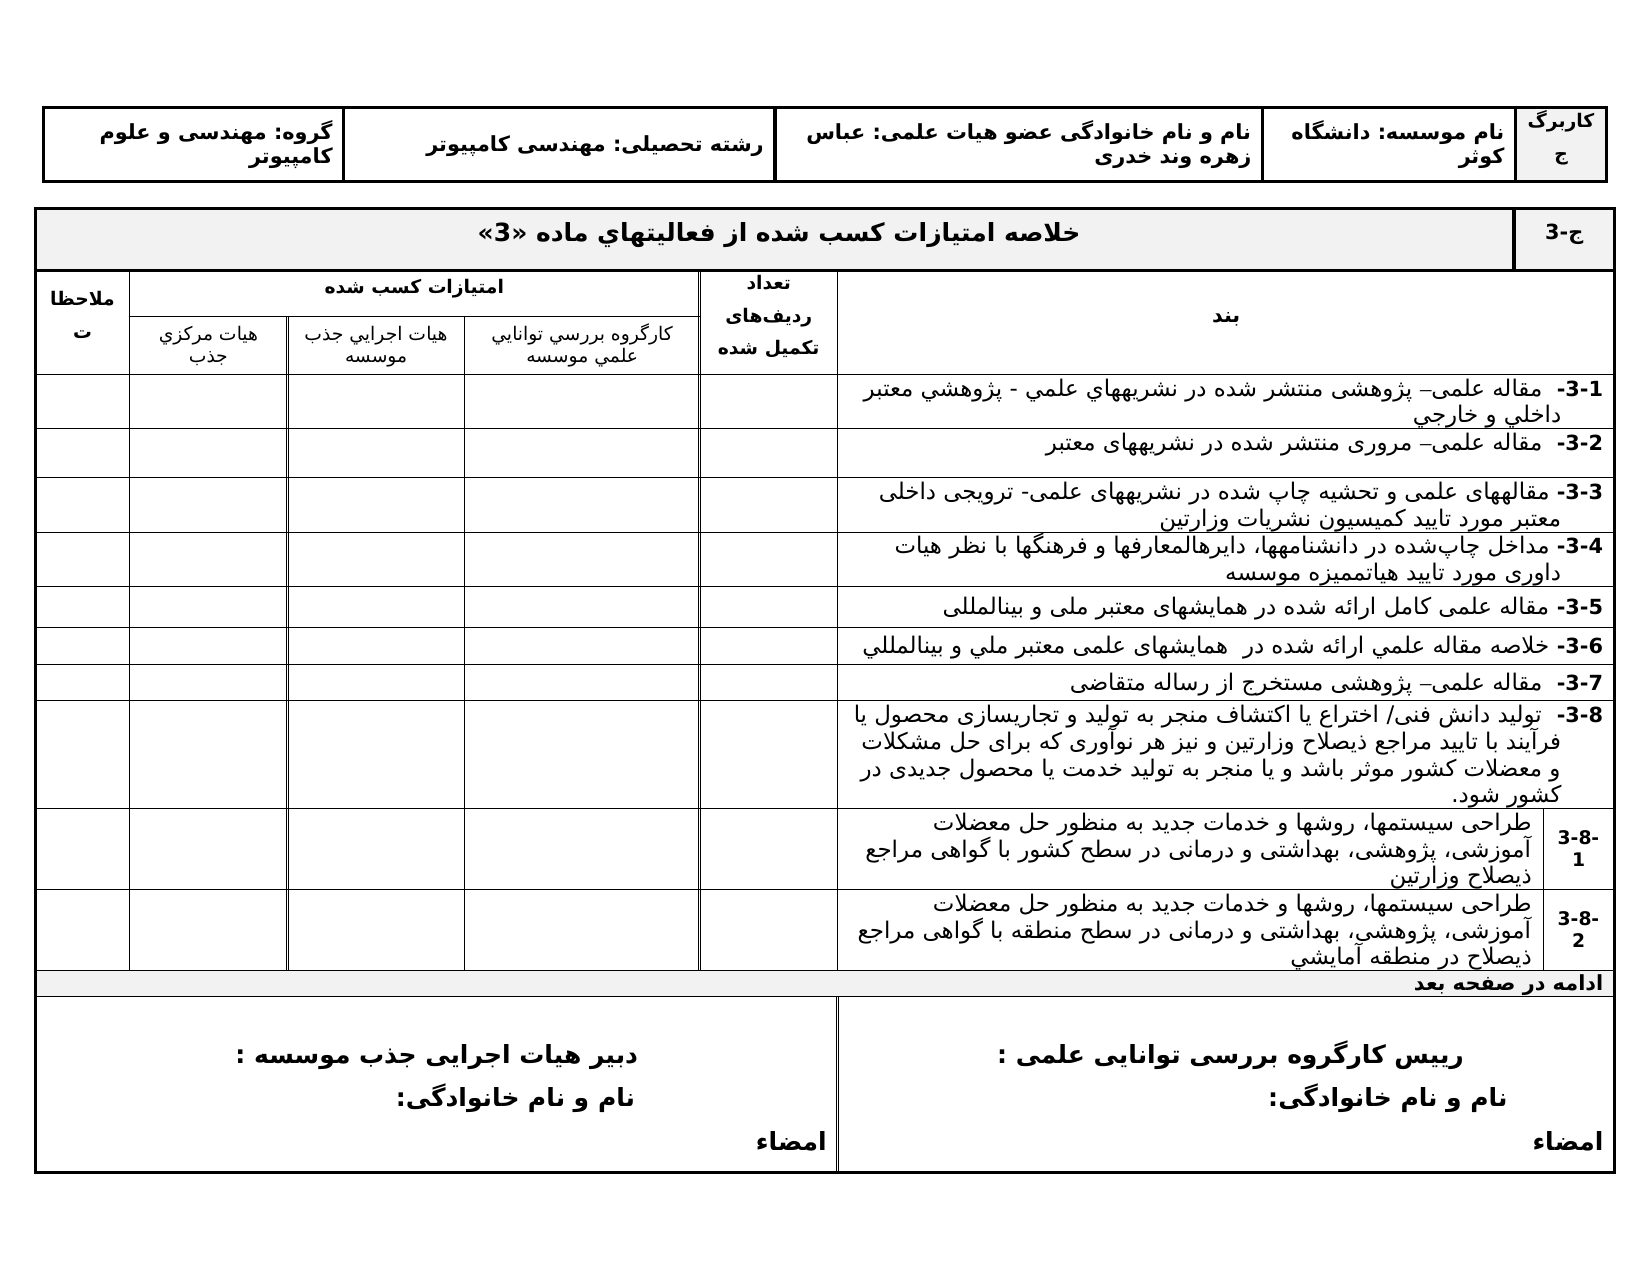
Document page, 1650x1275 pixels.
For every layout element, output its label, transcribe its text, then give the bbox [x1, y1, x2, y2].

table_cell [289, 665, 464, 700]
table_cell رییس کارگروه بررسی توانایی علمی : نام و نام خانوادگی: امضاء [839, 997, 1613, 1171]
table_cell 3-8- تولید دانش فنی/ اختراع یا اکتشاف منجر به تولید و تجاریسازی محصول یا فرآیند با تایید مراجع ذیصلاح وزارتین و نیز هر نوآوری که برای حل مشکلات و معضلات کشور موثر باشد و یا منجر به تولید خدمت یا محصول جدیدی در کشور شود. [838, 701, 1613, 808]
table_cell [701, 890, 837, 970]
table_cell [701, 533, 837, 586]
table_cell [701, 701, 837, 808]
table_cell [465, 429, 698, 477]
table_cell [701, 429, 837, 477]
table_cell 3-3- مقالههای علمی و تحشیه چاپ شده در نشریههای علمی- ترویجی داخلی معتبر مورد تایید کمیسیون نشریات وزارتین [838, 478, 1613, 532]
table_cell [465, 809, 698, 889]
table_cell ادامه در صفحه بعد [37, 971, 1613, 996]
table_cell 3-8-2 [1544, 890, 1613, 970]
table_cell [37, 665, 129, 700]
table_cell [130, 478, 286, 532]
table_cell [701, 478, 837, 532]
table_cell [37, 375, 129, 428]
table_cell 3-7- مقاله علمی– پژوهشی مستخرج از رساله متقاضی [838, 665, 1613, 700]
table_cell 3-2- مقاله علمی– مروری منتشر شده در نشریههای معتبر [838, 429, 1613, 477]
table_header ج-3 [1516, 210, 1613, 269]
table_cell [289, 478, 464, 532]
table_cell [37, 701, 129, 808]
table_cell دبیر هیات اجرایی جذب موسسه : نام و نام خانوادگی: امضاء [37, 997, 836, 1171]
table_cell [289, 533, 464, 586]
table_cell [130, 809, 286, 889]
table_cell [465, 701, 698, 808]
table_cell [465, 375, 698, 428]
table_cell [130, 587, 286, 627]
table_cell [289, 628, 464, 664]
table_cell [37, 429, 129, 477]
table_cell [465, 890, 698, 970]
table_cell [701, 375, 837, 428]
table_cell [130, 701, 286, 808]
table_cell [701, 587, 837, 627]
table_cell [465, 478, 698, 532]
table_cell 3-1- مقاله علمی– پژوهشی منتشر شده در نشريههاي علمي - پژوهشي معتبر داخلي و خارجي [838, 375, 1613, 428]
table_header نام موسسه: دانشگاه کوثر [1264, 109, 1514, 180]
table_cell [130, 429, 286, 477]
table_cell [465, 533, 698, 586]
table_cell هيات مركزي جذب [130, 317, 286, 374]
table_cell [701, 628, 837, 664]
table_cell [37, 533, 129, 586]
table_cell طراحی سیستمها، روشها و خدمات جديد به منظور حل معضلات آموزشی، پژوهشی، بهداشتی و درمانی در سطح کشور با گواهی مراجع ذیصلاح وزارتین [838, 809, 1543, 889]
table_cell [130, 375, 286, 428]
table_cell كارگروه بررسي توانايي علمي موسسه [465, 317, 698, 374]
table_cell تعداد ردیف‌های تکمیل شده [701, 272, 837, 374]
table_cell [37, 587, 129, 627]
table_cell [130, 890, 286, 970]
table_cell [130, 665, 286, 700]
table_cell طراحی سیستمها، روشها و خدمات جديد به منظور حل معضلات آموزشی، پژوهشی، بهداشتی و درمانی در سطح منطقه با گواهی مراجع ذیصلاح در منطقه آمايشي [838, 890, 1543, 970]
table_cell [37, 478, 129, 532]
table_cell [701, 665, 837, 700]
table_cell [37, 890, 129, 970]
table_cell 3-4- مداخل چاپ‌شده در دانشنامهها، دایرهالمعارفها و فرهنگها با نظر هیات داوری مورد تایید هیاتممیزه موسسه [838, 533, 1613, 586]
table_cell [289, 701, 464, 808]
table_cell 3-6- خلاصه مقاله علمي ارائه شده در همایشهای علمی معتبر ملي و بينالمللي [838, 628, 1613, 664]
table_cell [289, 587, 464, 627]
table_cell [37, 809, 129, 889]
table_header رشته تحصیلی: مهندسی کامپیوتر [345, 109, 773, 180]
table_cell ملاحظات [37, 272, 129, 374]
table_cell [465, 628, 698, 664]
table_cell [465, 587, 698, 627]
table_cell [37, 628, 129, 664]
table_cell [465, 665, 698, 700]
table_cell 3-8-1 [1544, 809, 1613, 889]
table_cell بند [838, 272, 1613, 374]
table_header نام و نام خانوادگی عضو هیات علمی: عباس زهره وند خدری [777, 109, 1261, 180]
table_header خلاصه امتیازات کسب شده از فعاليتهاي ماده «3» [37, 210, 1512, 269]
table_header گروه: مهندسی و علوم کامپیوتر [45, 109, 342, 180]
table_cell هيات اجرايي جذب موسسه [289, 317, 464, 374]
table_cell [289, 375, 464, 428]
table_cell [289, 809, 464, 889]
table_cell [130, 628, 286, 664]
table_cell امتیازات کسب شده [130, 272, 698, 316]
table_cell [289, 429, 464, 477]
table_cell [130, 533, 286, 586]
table_cell [289, 890, 464, 970]
table_cell [701, 809, 837, 889]
table_cell 3-5- مقاله علمی کامل ارائه شده در همایشهای معتبر ملی و بینالمللی [838, 587, 1613, 627]
table_header کاربرگ ج [1517, 109, 1605, 180]
